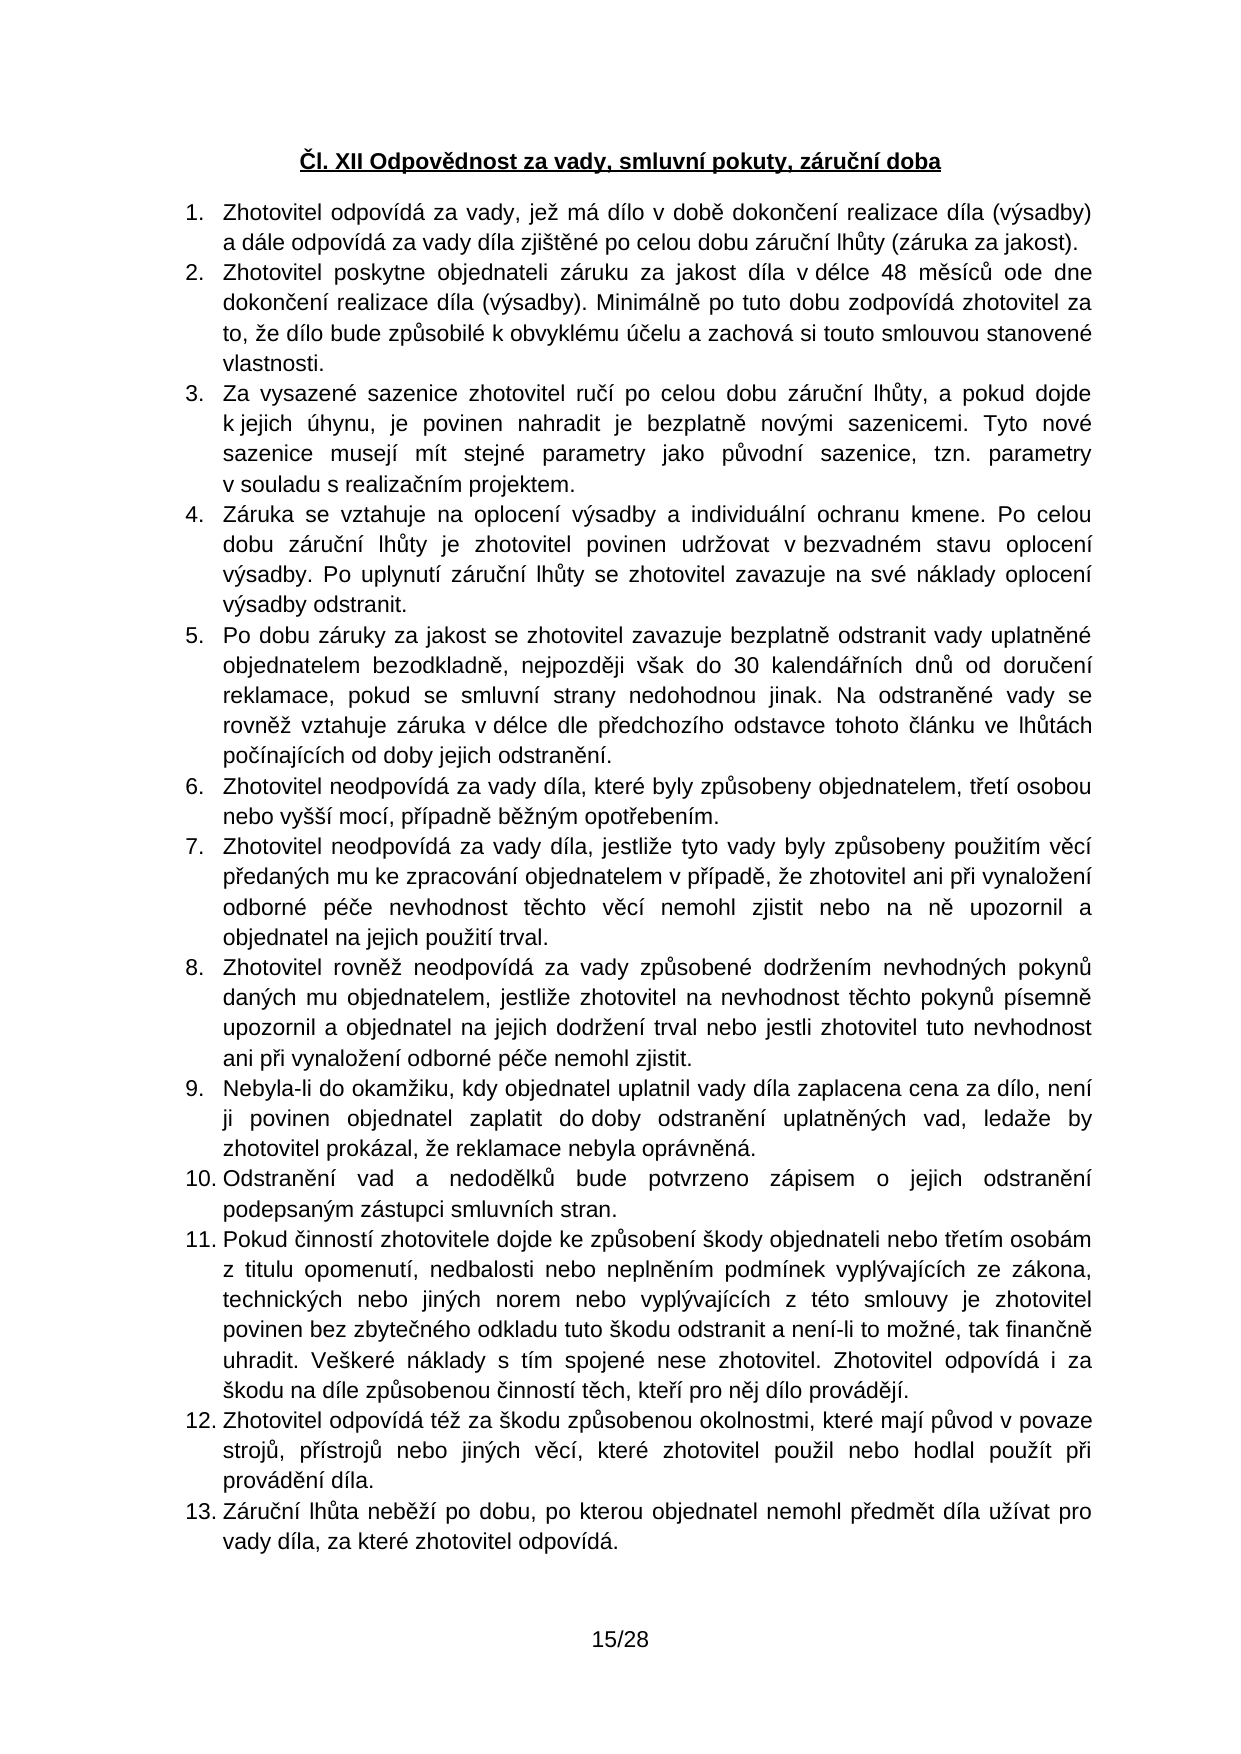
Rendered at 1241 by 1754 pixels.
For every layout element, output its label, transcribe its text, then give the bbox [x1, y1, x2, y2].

list Záruka se vztahuje na oplocení výsadby a individuální ochranu kmene. Po celou dobu záruční lhůty je zhotovitel povinen udržovat v bezvadném stavu oplocení výsadby. Po uplynutí záruční lhůty se zhotovitel zavazuje na své náklady oplocení výsadby odstranit. [185, 501, 1093, 618]
list Zhotovitel rovněž neodpovídá za vady způsobené dodržením nevhodných pokynů daných mu objednatelem, jestliže zhotovitel na nevhodnost těchto pokynů písemně upozornil a objednatel na jejich dodržení trval nebo jestli zhotovitel tuto nevhodnost ani při vynaložení odborné péče nemohl zjistit. [185, 954, 1093, 1071]
list Zhotovitel neodpovídá za vady díla, které byly způsobeny objednatelem, třetí osobou nebo vyšší mocí, případně běžným opotřebením. [185, 773, 1093, 829]
list Po dobu záruky za jakost se zhotovitel zavazuje bezplatně odstranit vady uplatněné objednatelem bezodkladně, nejpozději však do 30 kalendářních dnů od doručení reklamace, pokud se smluvní strany nedohodnou jinak. Na odstraněné vady se rovněž vztahuje záruka v délce dle předchozího odstavce tohoto článku ve lhůtách počínajících od doby jejich odstranění. [185, 622, 1093, 769]
list Odstranění vad a nedodělků bude potvrzeno zápisem o jejich odstranění podepsaným zástupci smluvních stran. [185, 1165, 1093, 1222]
list Zhotovitel poskytne objednateli záruku za jakost díla v délce 48 měsíců ode dne dokončení realizace díla (výsadby). Minimálně po tuto dobu zodpovídá zhotovitel za to, že dílo bude způsobilé k obvyklému účelu a zachová si touto smlouvou stanovené vlastnosti. [185, 259, 1093, 376]
list Pokud činností zhotovitele dojde ke způsobení škody objednateli nebo třetím osobám z titulu opomenutí, nedbalosti nebo neplněním podmínek vyplývajících ze zákona, technických nebo jiných norem nebo vyplývajících z této smlouvy je zhotovitel povinen bez zbytečného odkladu tuto škodu odstranit a není-li to možné, tak finančně uhradit. Veškeré náklady s tím spojené nese zhotovitel. Zhotovitel odpovídá i za škodu na díle způsobenou činností těch, kteří pro něj dílo provádějí. [185, 1226, 1093, 1403]
list Nebyla-li do okamžiku, kdy objednatel uplatnil vady díla zaplacena cena za dílo, není ji povinen objednatel zaplatit do doby odstranění uplatněných vad, ledaže by zhotovitel prokázal, že reklamace nebyla oprávněná. [185, 1075, 1093, 1161]
list Za vysazené sazenice zhotovitel ručí po celou dobu záruční lhůty, a pokud dojde k jejich úhynu, je povinen nahradit je bezplatně novými sazenicemi. Tyto nové sazenice musejí mít stejné parametry jako původní sazenice, tzn. parametry v souladu s realizačním projektem. [185, 380, 1093, 497]
list Zhotovitel odpovídá za vady, jež má dílo v době dokončení realizace díla (výsadby) a dále odpovídá za vady díla zjištěné po celou dobu záruční lhůty (záruka za jakost). [185, 199, 1093, 255]
text Čl. XII Odpovědnost za vady, smluvní pokuty, záruční doba [148, 148, 1093, 174]
list Zhotovitel odpovídá též za škodu způsobenou okolnostmi, které mají původ v povaze strojů, přístrojů nebo jiných věcí, které zhotovitel použil nebo hodlal použít při provádění díla. [185, 1407, 1093, 1494]
list Záruční lhůta neběží po dobu, po kterou objednatel nemohl předmět díla užívat pro vady díla, za které zhotovitel odpovídá. [185, 1498, 1093, 1554]
list Zhotovitel neodpovídá za vady díla, jestliže tyto vady byly způsobeny použitím věcí předaných mu ke zpracování objednatelem v případě, že zhotovitel ani při vynaložení odborné péče nevhodnost těchto věcí nemohl zjistit nebo na ně upozornil a objednatel na jejich použití trval. [185, 833, 1093, 950]
